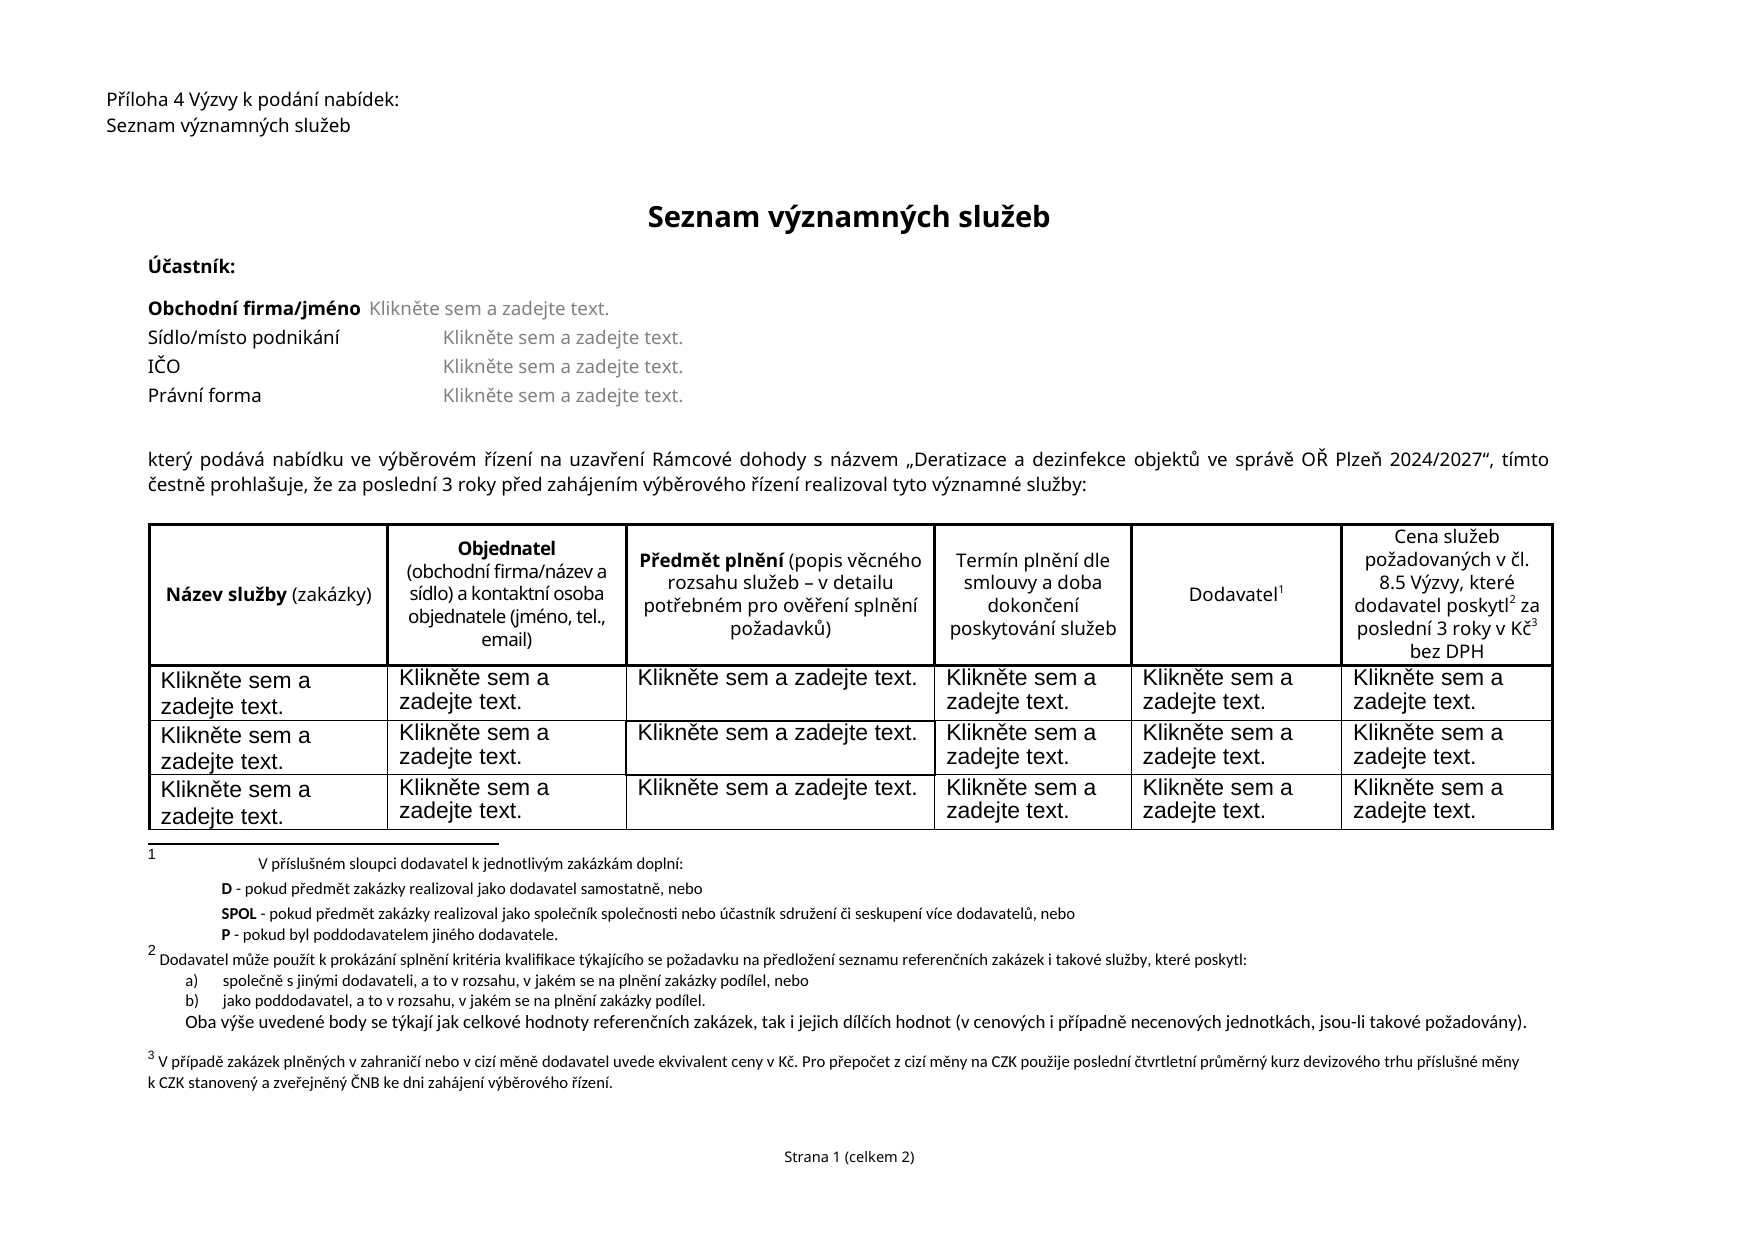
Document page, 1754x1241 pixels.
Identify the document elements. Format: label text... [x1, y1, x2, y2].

table_header Objednatel (obchodní firma/název a sídlo) a kontaktní osoba objednatele (jméno, tel., email) [389, 526, 625, 664]
title Seznam významných služeb [148, 196, 1551, 236]
text Účastník: [148, 249, 1551, 279]
text který podává nabídku ve výběrovém řízení na uzavření Rámcové dohody s názvem „Deratizace a dezinfekce objektů ve správě OŘ Plzeň 2024/2027“, tímto čestně prohlašuje, že za poslední 3 roky před zahájením výběrového řízení realizoval tyto významné služby: [148, 446, 1551, 497]
table_header Dodavatel [1133, 526, 1340, 664]
text Právní forma [148, 379, 1551, 408]
text Obchodní firma/jméno [148, 292, 1551, 321]
text IČO [148, 350, 1551, 379]
table_header Předmět plnění (popis věcného rozsahu služeb – v detailu potřebném pro ověření splnění požadavků) [628, 526, 933, 664]
text Sídlo/místo podnikání [148, 321, 1551, 350]
table_header Termín plnění dle smlouvy a doba dokončení poskytování služeb [936, 526, 1130, 664]
table_header Cena služeb požadovaných v čl. 8.5 Výzvy, které dodavatel poskytl za poslední 3 roky v Kč bez DPH [1343, 526, 1551, 664]
table_header Název služby (zakázky) [151, 526, 386, 664]
